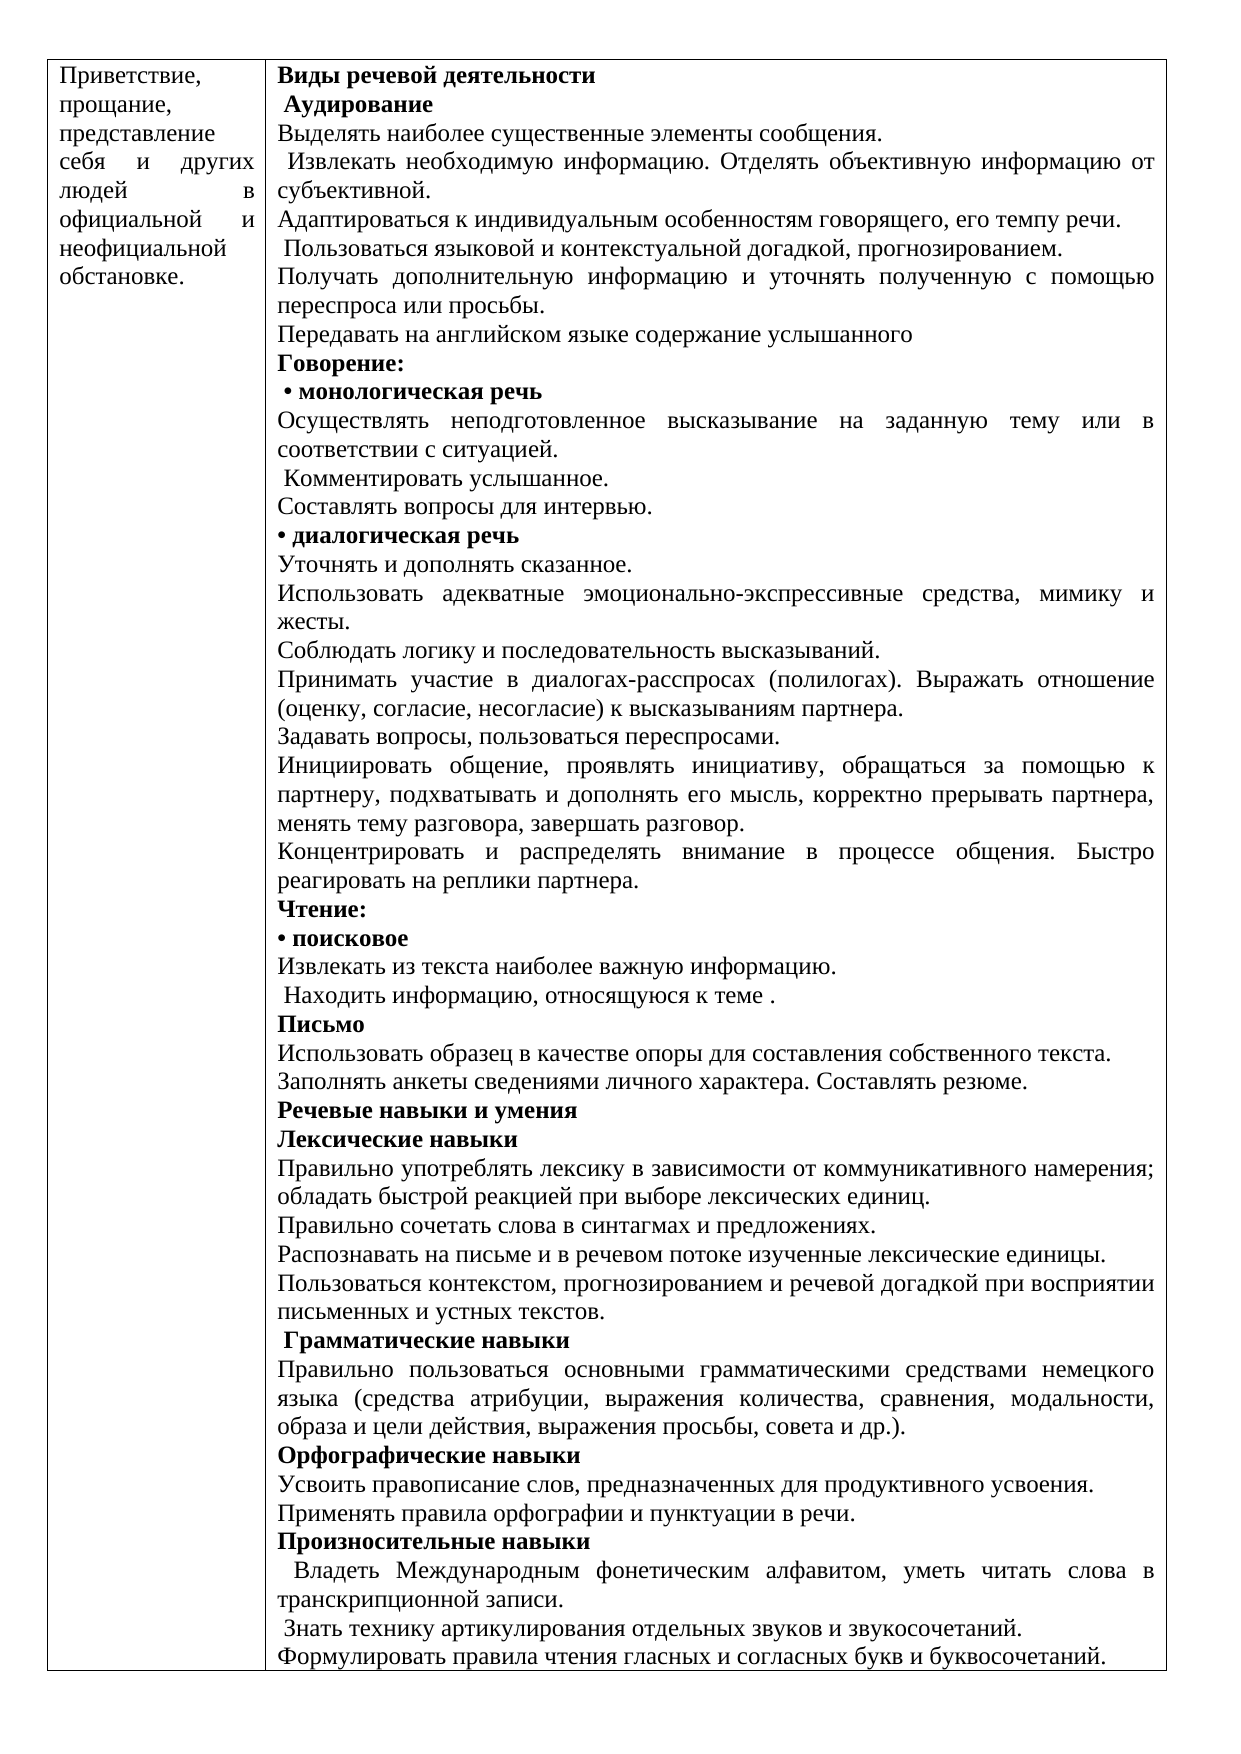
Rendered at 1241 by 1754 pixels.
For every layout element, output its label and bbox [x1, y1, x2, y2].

table_cell [48, 60, 265, 1670]
table_cell [266, 60, 1166, 1670]
